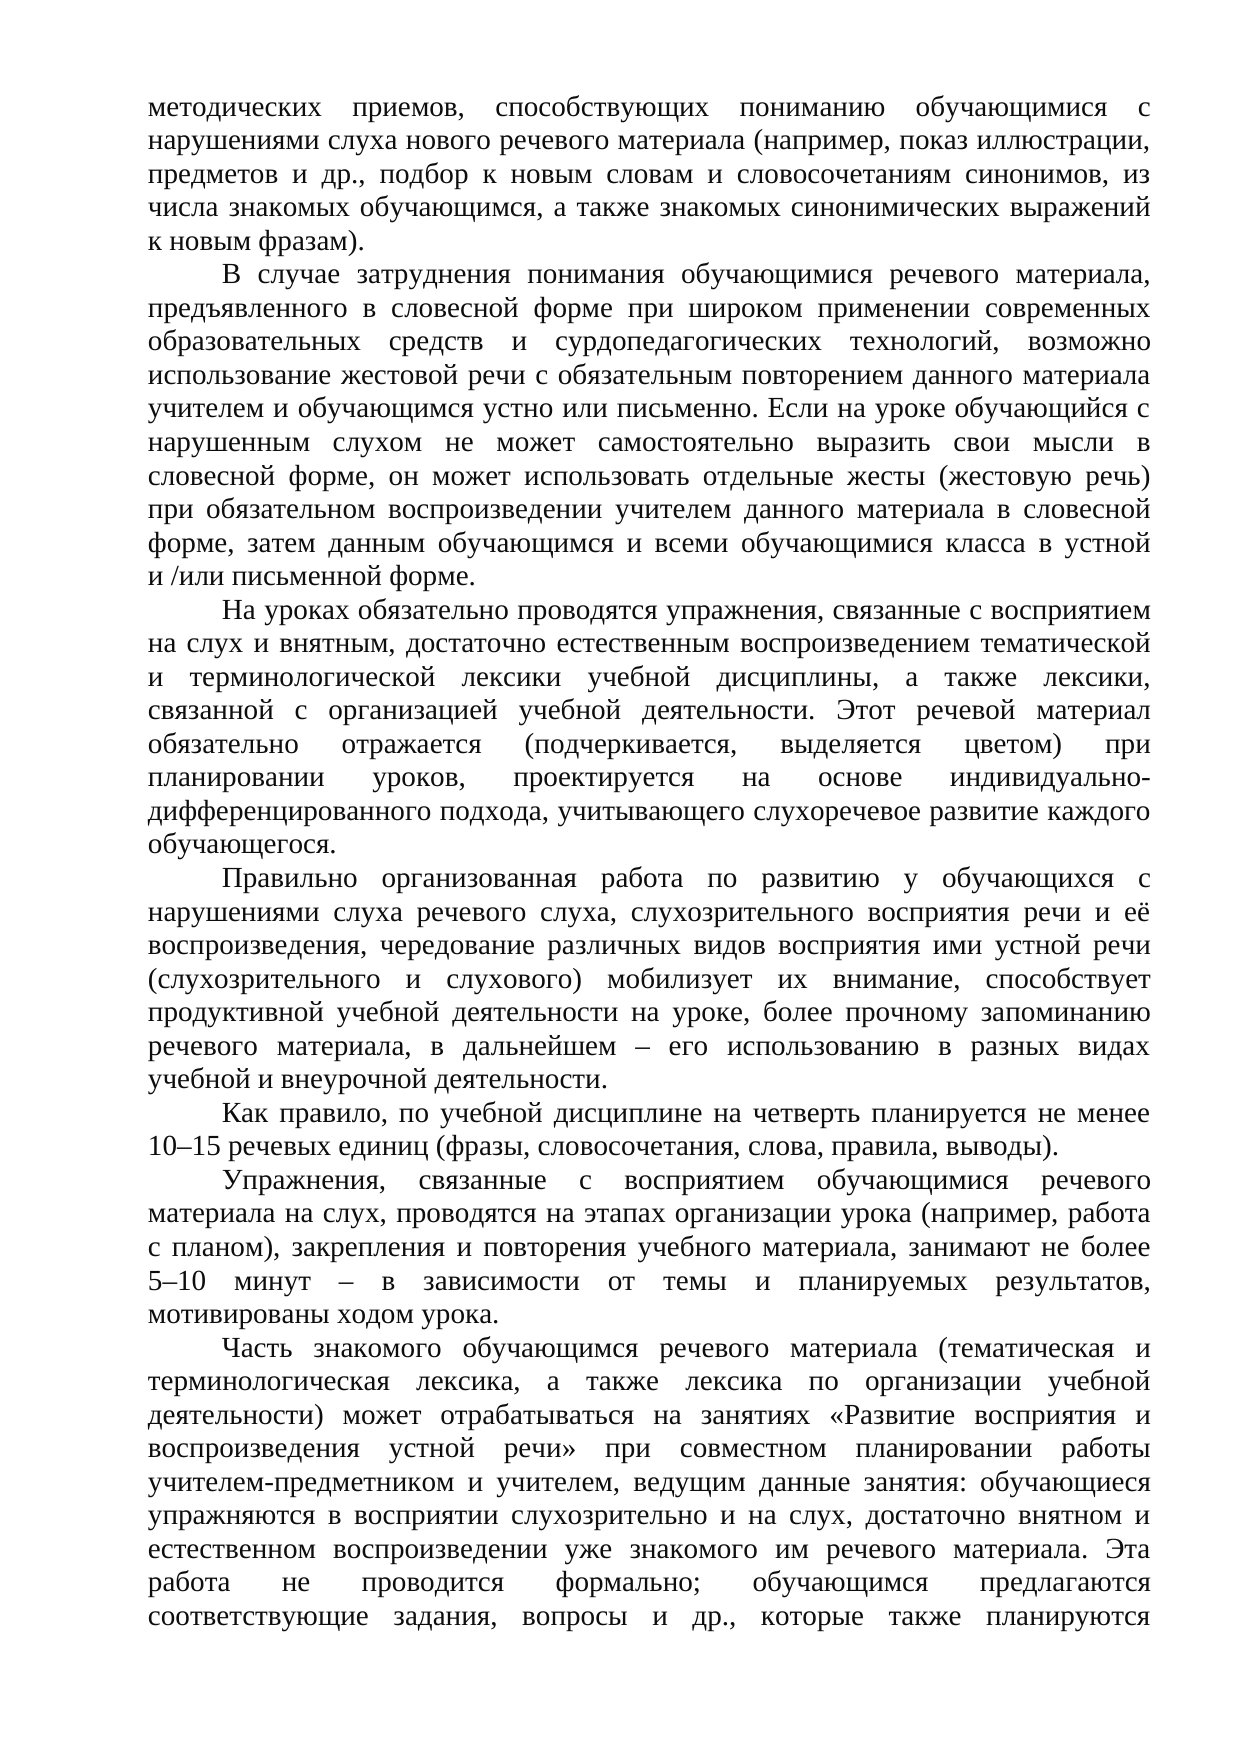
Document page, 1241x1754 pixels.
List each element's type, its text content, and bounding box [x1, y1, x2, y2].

text Упражнения, связанные с восприятием обучающимися речевого материала на слух, проводятся на этапах организации урока (например, работа с планом), закрепления и повторения учебного материала, занимают не более 5–10 минут – в зависимости от темы и планируемых результатов, мотивированы ходом урока. [148, 1162, 1152, 1330]
text Правильно организованная работа по развитию у обучающихся с нарушениями слуха речевого слуха, слухозрительного восприятия речи и её воспроизведения, чередование различных видов восприятия ими устной речи (слухозрительного и слухового) мобилизует их внимание, способствует продуктивной учебной деятельности на уроке, более прочному запоминанию речевого материала, в дальнейшем – его использованию в разных видах учебной и внеурочной деятельности. [148, 860, 1152, 1095]
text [148, 89, 1152, 256]
text Как правило, по учебной дисциплине на четверть планируется не менее 10–15 речевых единиц (фразы, словосочетания, слова, правила, выводы). [148, 1095, 1152, 1162]
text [148, 1330, 1152, 1632]
text В случае затруднения понимания обучающимися речевого материала, предъявленного в словесной форме при широком применении современных образовательных средств и сурдопедагогических технологий, возможно использование жестовой речи с обязательным повторением данного материала учителем и обучающимся устно или письменно. Если на уроке обучающийся с нарушенным слухом не может самостоятельно выразить свои мысли в словесной форме, он может использовать отдельные жесты (жестовую речь) при обязательном воспроизведении учителем данного материала в словесной форме, затем данным обучающимся и всеми обучающимися класса в устной и /или письменной форме. [148, 256, 1152, 592]
text На уроках обязательно проводятся упражнения, связанные с восприятием на слух и внятным, достаточно естественным воспроизведением тематической и терминологической лексики учебной дисциплины, а также лексики, связанной с организацией учебной деятельности. Этот речевой материал обязательно отражается (подчеркивается, выделяется цветом) при планировании уроков, проектируется на основе индивидуально-дифференцированного подхода, учитывающего слухоречевое развитие каждого обучающегося. [148, 592, 1152, 860]
